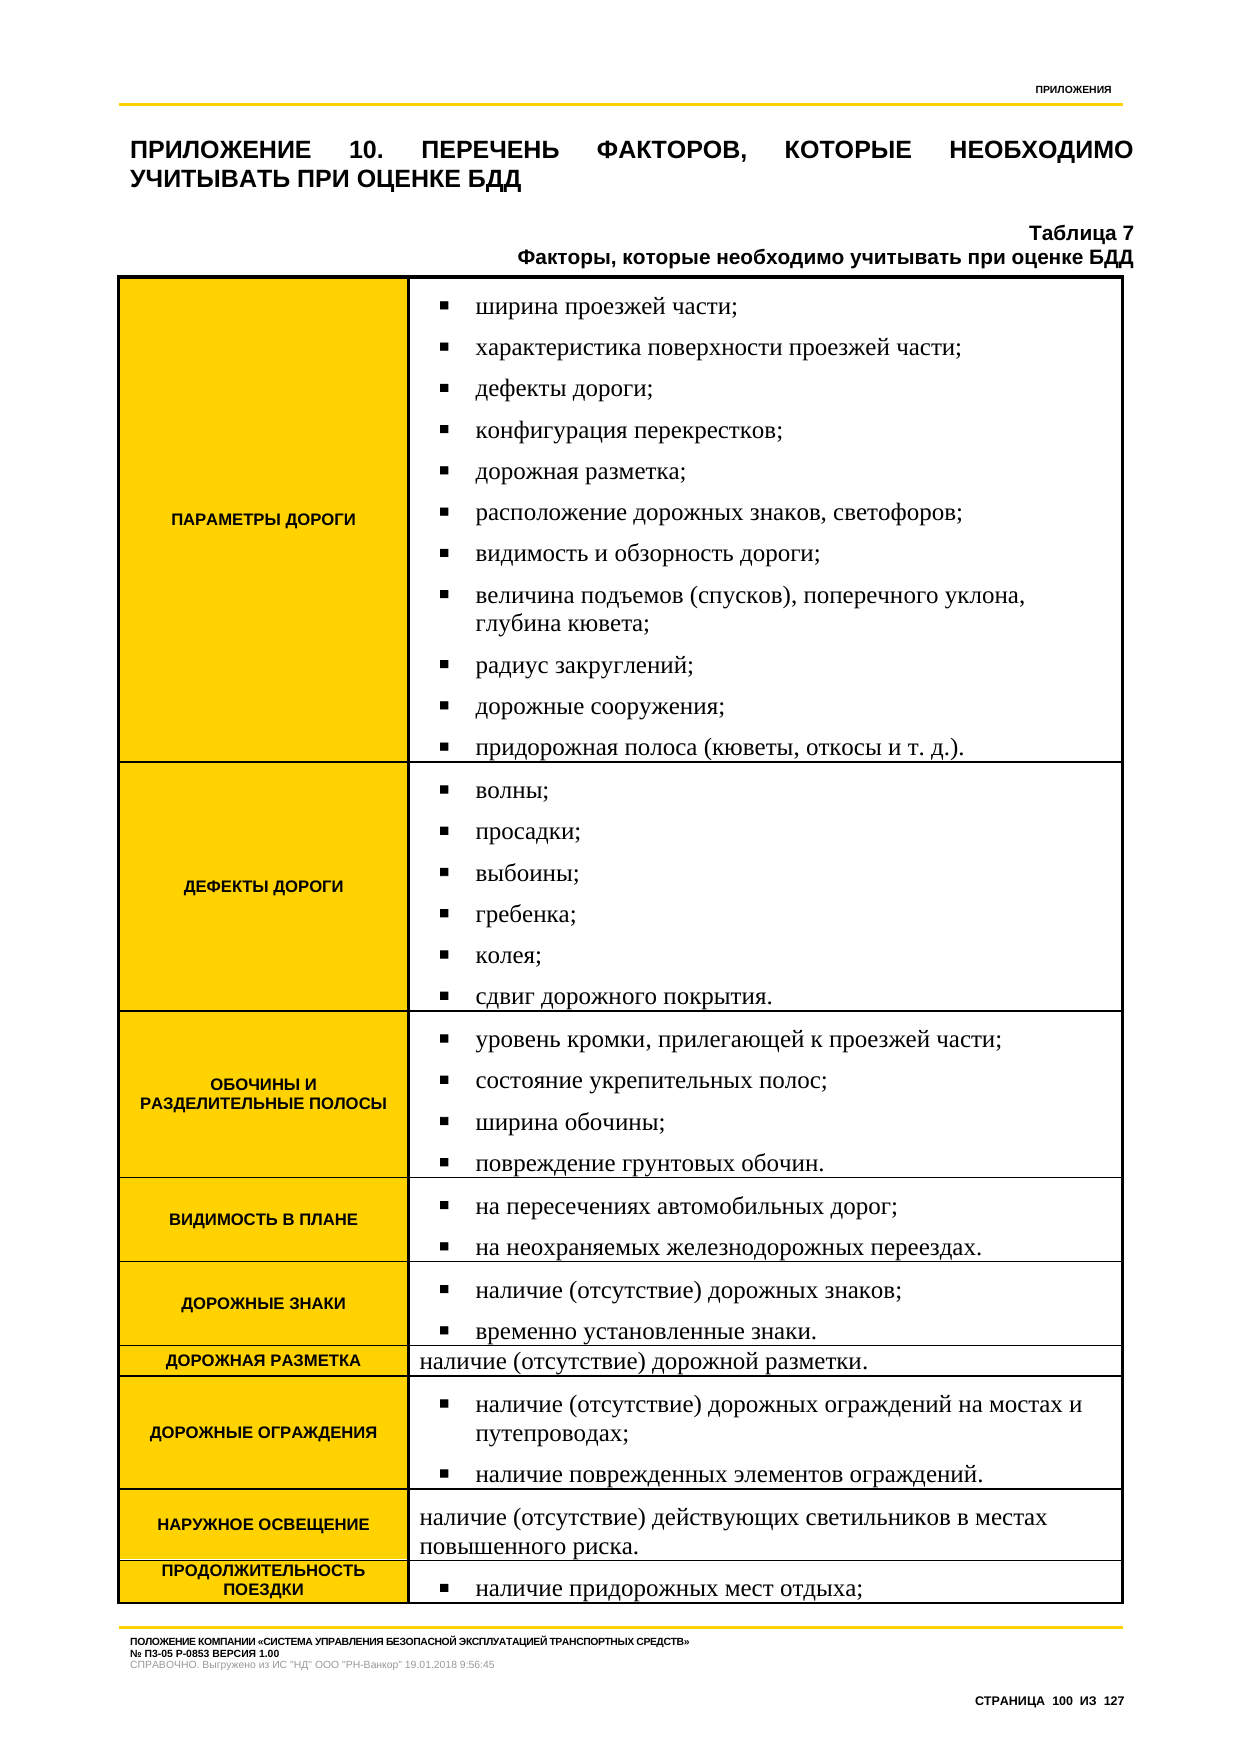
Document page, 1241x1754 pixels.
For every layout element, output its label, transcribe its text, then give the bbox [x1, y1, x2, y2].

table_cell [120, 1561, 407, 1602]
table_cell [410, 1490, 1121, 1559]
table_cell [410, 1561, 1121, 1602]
subtitle ПРИЛОЖЕНИЕ 10. ПЕРЕЧЕНЬ ФАКТОРОВ, КОТОРЫЕ НЕОБХОДИМО УЧИТЫВАТЬ ПРИ ОЦЕНКЕ БДД [130, 135, 1134, 192]
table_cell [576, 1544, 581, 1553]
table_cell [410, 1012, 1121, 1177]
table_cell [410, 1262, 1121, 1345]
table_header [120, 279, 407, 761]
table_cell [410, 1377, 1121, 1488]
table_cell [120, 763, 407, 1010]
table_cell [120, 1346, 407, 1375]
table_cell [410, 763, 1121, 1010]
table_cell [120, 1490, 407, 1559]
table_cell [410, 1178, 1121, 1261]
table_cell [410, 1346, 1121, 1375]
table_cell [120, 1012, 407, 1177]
text Таблица 7 [130, 221, 1134, 245]
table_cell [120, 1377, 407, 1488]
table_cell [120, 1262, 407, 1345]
text Факторы, которые необходимо учитывать при оценке БДД [130, 245, 1134, 269]
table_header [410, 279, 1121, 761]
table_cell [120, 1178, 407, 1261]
